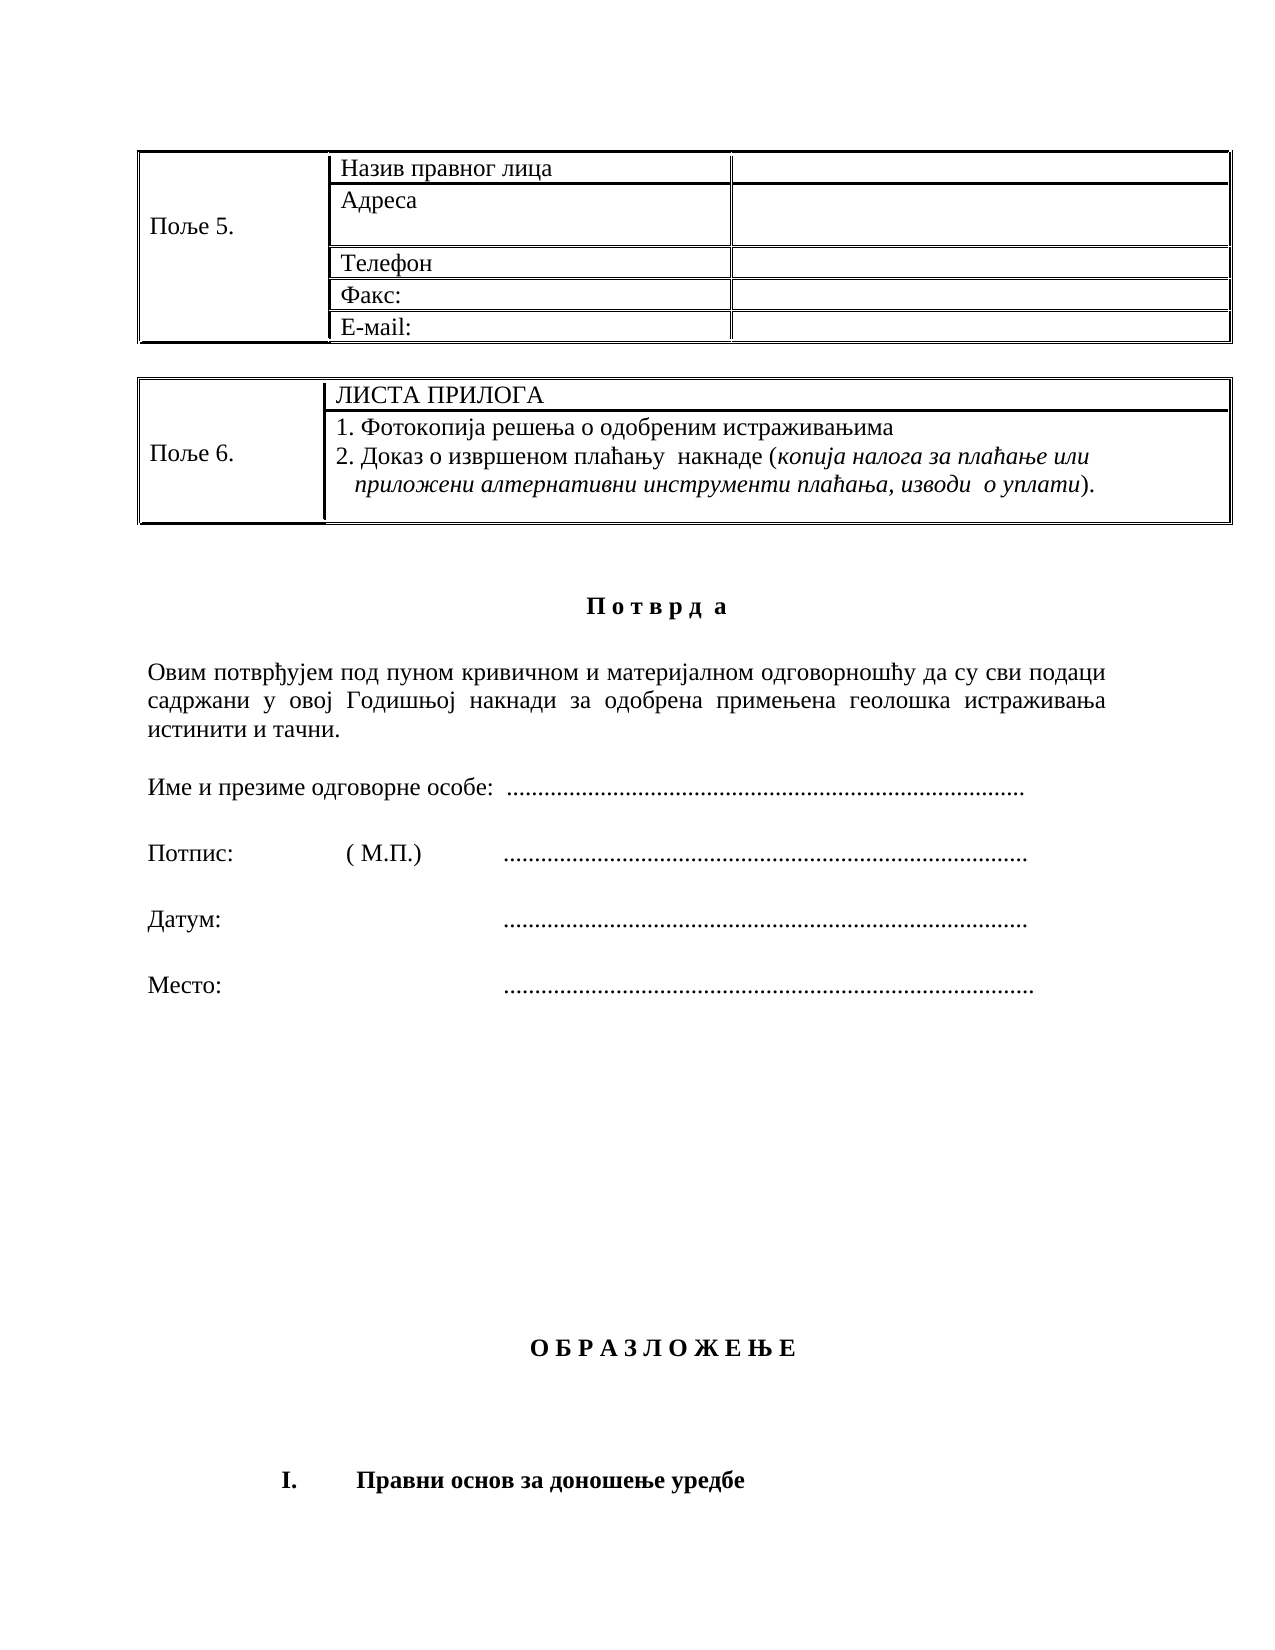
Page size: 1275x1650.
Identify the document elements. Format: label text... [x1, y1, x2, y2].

text Датум: .................................................................................... [147, 904, 1106, 933]
table_cell 1. Фотокопија решења о одобреним истраживањима 2. Доказ о извршеном плаћању накнаде (копија налога за плаћање или приложени алтернативни инструменти плаћања, изводи о уплати). [324, 409, 1229, 522]
table_cell Е-мail: [329, 312, 731, 341]
table_cell Адреса [331, 185, 730, 245]
table_cell [731, 309, 1231, 341]
table_cell [733, 182, 1229, 245]
text Место: ..................................................................................... [147, 970, 1106, 999]
table_cell [731, 150, 1231, 182]
text О Б Р А З Л О Ж Е Њ Е [206, 1333, 1106, 1362]
table_header Поље 6. [140, 380, 324, 522]
table_cell Назив правног лица [329, 153, 731, 182]
text П о т в р д а [206, 591, 1106, 619]
text Име и презиме одговорне особе: ................................................................................... [147, 772, 1106, 801]
table_cell Телефон [331, 248, 730, 277]
table_cell Факс: [331, 280, 730, 309]
text Овим потврђујем под пуном кривичном и материјалном одговорношћу да су сви подаци садржани у овој Годишњој накнади за одобрена примењена геолошка истраживања истинити и тачни. [147, 657, 1106, 743]
list Правни основ за доношење уредбе [281, 1465, 1106, 1494]
text Потпис: ( М.П.) .................................................................................... [147, 838, 1106, 867]
table_cell [731, 245, 1231, 277]
table_cell [731, 277, 1231, 309]
table_header ЛИСТА ПРИЛОГА [324, 380, 1229, 409]
